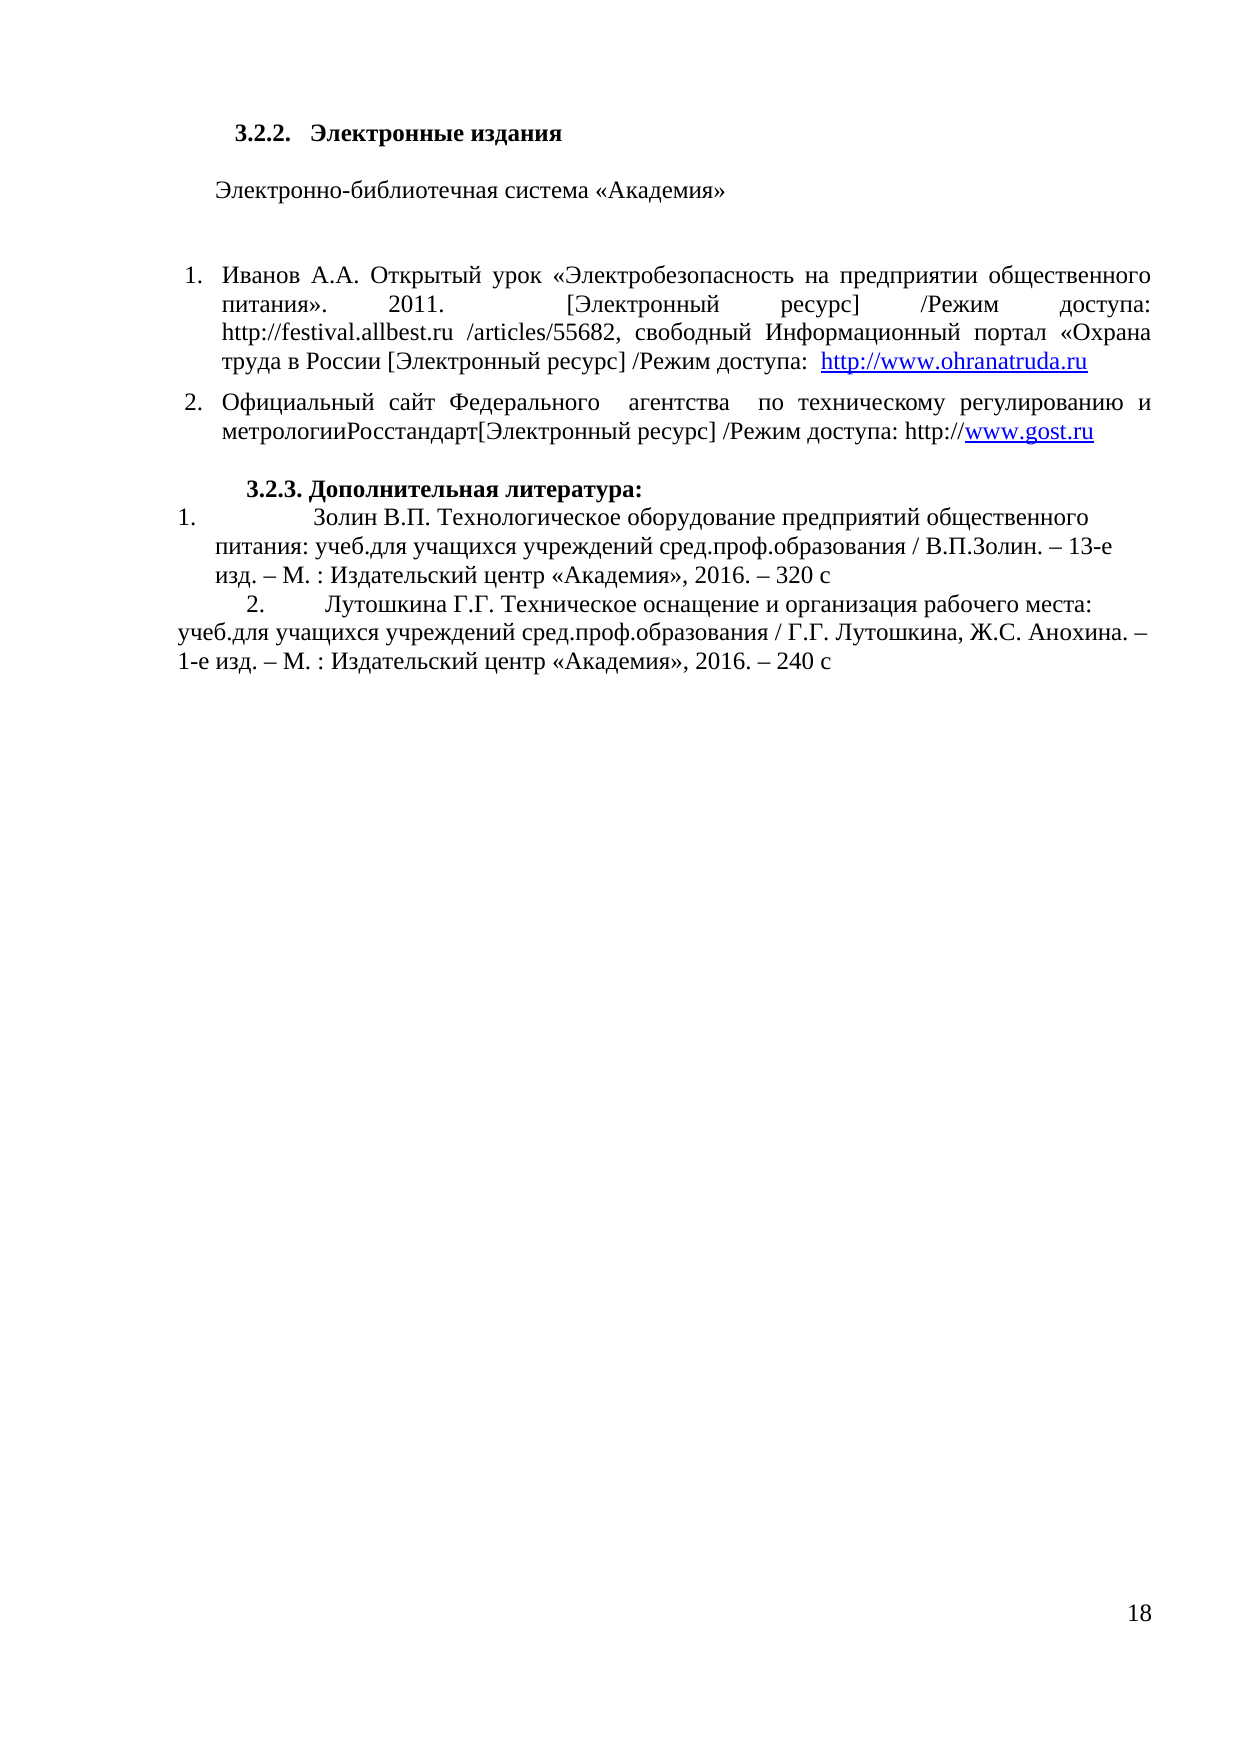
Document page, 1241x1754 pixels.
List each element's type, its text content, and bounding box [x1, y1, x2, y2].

text 3.2.3. Дополнительная литература: [177, 474, 1152, 502]
list Официальный сайт Федерального агентства по техническому регулированию и метрологииРосстандарт[Электронный ресурс] /Режим доступа: http://www.gost.ru [184, 387, 1152, 445]
list Электронные издания [234, 118, 1152, 147]
list Лутошкина Г.Г. Техническое оснащение и организация рабочего места: учеб.для учащихся учреждений сред.проф.образования / Г.Г. Лутошкина, Ж.С. Анохина. – 1-е изд. – М. : Издательский центр «Академия», 2016. – 240 с [177, 589, 1152, 675]
list Иванов А.А. Открытый урок «Электробезопасность на предприятии общественного питания». 2011. [Электронный ресурс] /Режим доступа: http://festival.allbest.ru /articles/55682, свободный Информационный портал «Охрана труда в России [Электронный ресурс] /Режим доступа: http://www.ohranatruda.ru [184, 260, 1152, 375]
list Золин В.П. Технологическое оборудование предприятий общественного питания: учеб.для учащихся учреждений сред.проф.образования / В.П.Золин. – 13-е изд. – М. : Издательский центр «Академия», 2016. – 320 с [177, 502, 1152, 589]
list Электронно-библиотечная система «Академия» [215, 176, 1152, 204]
